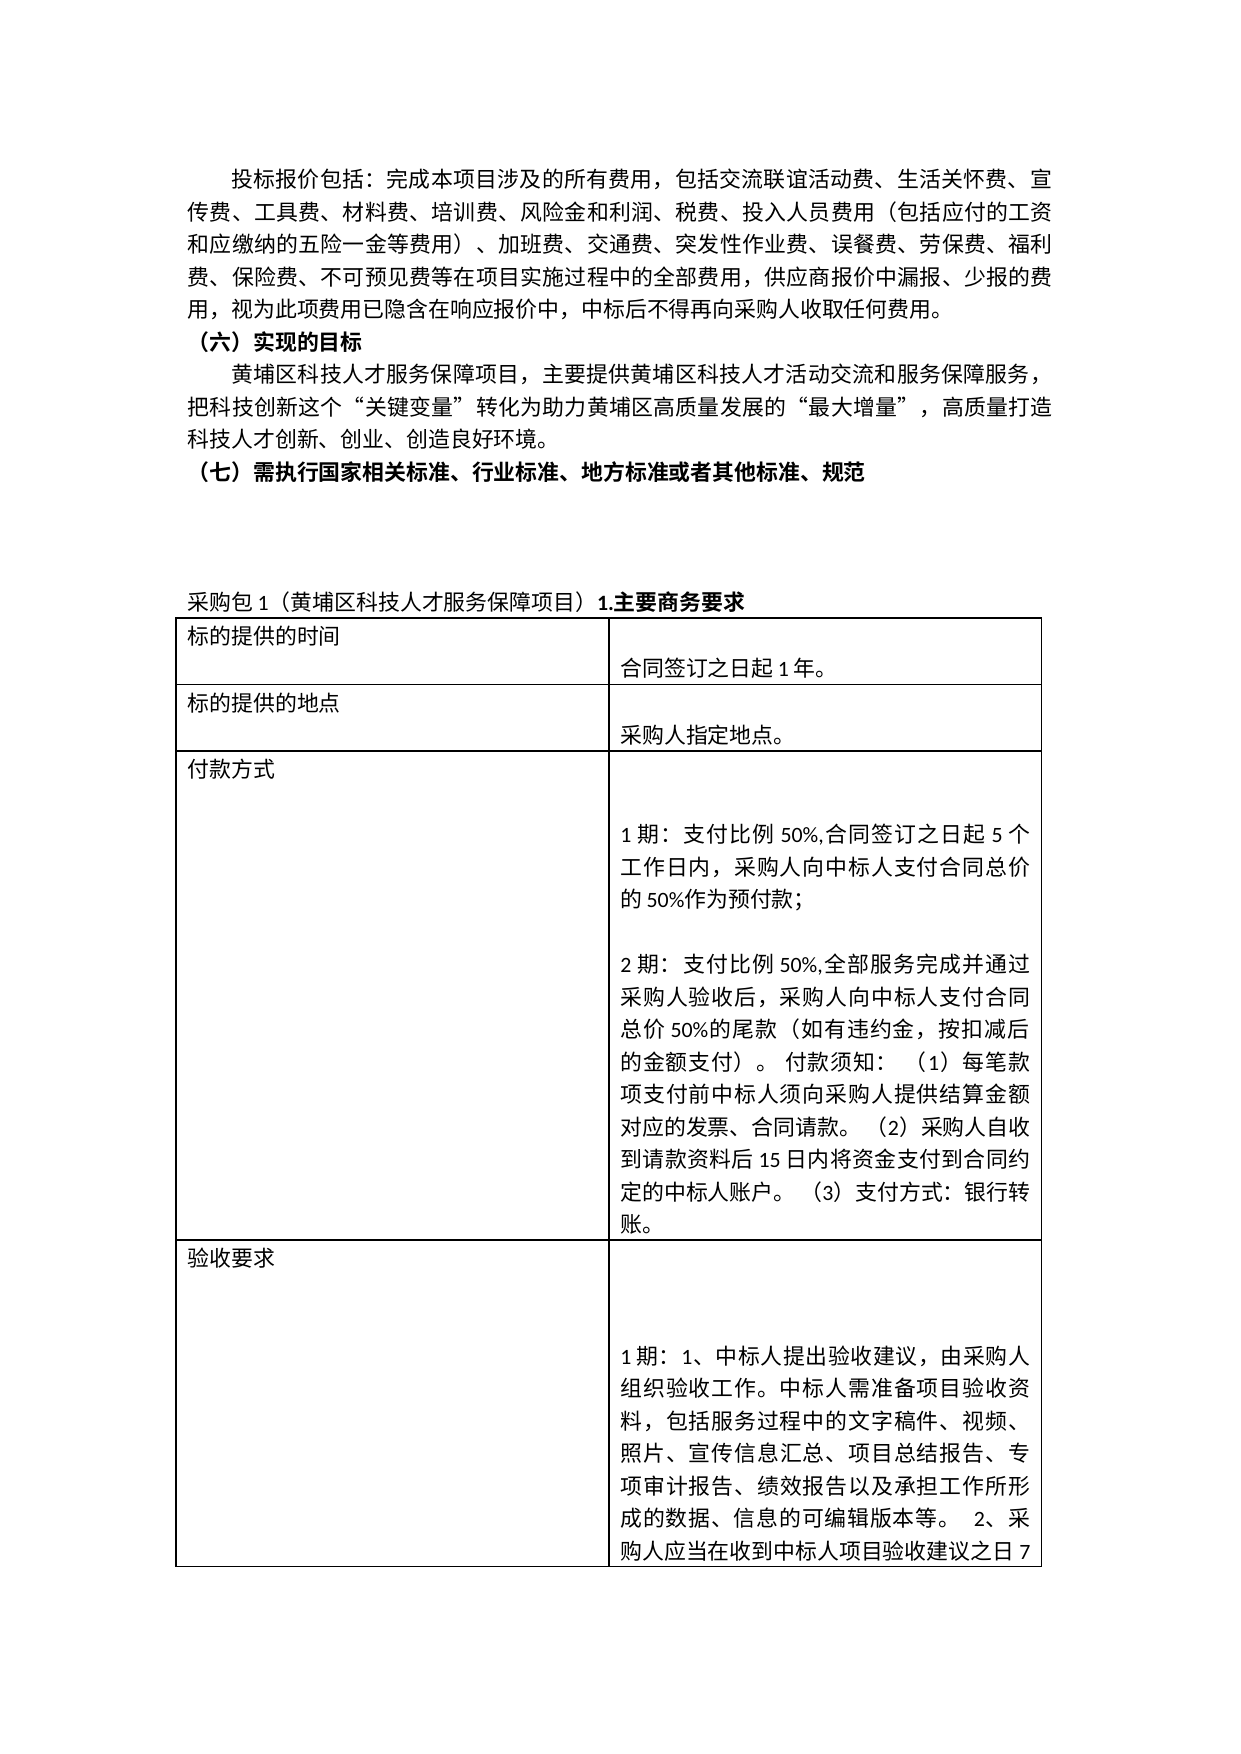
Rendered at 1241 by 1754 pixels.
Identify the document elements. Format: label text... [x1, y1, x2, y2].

text 投标报价包括：完成本项目涉及的所有费用，包括交流联谊活动费、生活关怀费、宣传费、工具费、材料费、培训费、风险金和利润、税费、投入人员费用（包括应付的工资和应缴纳的五险一金等费用）、加班费、交通费、突发性作业费、误餐费、劳保费、福利费、保险费、不可预见费等在项目实施过程中的全部费用，供应商报价中漏报、少报的费用，视为此项费用已隐含在响应报价中，中标后不得再向采购人收取任何费用。 [187, 162, 1053, 324]
table_header 标的提供的时间 [177, 619, 608, 683]
text （七）需执行国家相关标准、行业标准、地方标准或者其他标准、规范 [187, 454, 1053, 487]
table_cell 1期：支付比例50%,合同签订之日起5个工作日内，采购人向中标人支付合同总价的50%作为预付款； 2期：支付比例50%,全部服务完成并通过采购人验收后，采购人向中标人支付合同总价50%的尾款（如有违约金，按扣减后的金额支付）。 付款须知： （1）每笔款项支付前中标人须向采购人提供结算金额对应的发票、合同请款。 （2）采购人自收到请款资料后15日内将资金支付到合同约定的中标人账户。 （3）支付方式：银行转账。 [610, 752, 1041, 1239]
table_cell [610, 1241, 1041, 1566]
text 采购包1（黄埔区科技人才服务保障项目）1.主要商务要求 [187, 584, 1053, 617]
table_cell 采购人指定地点。 [610, 685, 1041, 750]
table_cell 标的提供的地点 [177, 685, 608, 750]
text 黄埔区科技人才服务保障项目，主要提供黄埔区科技人才活动交流和服务保障服务，把科技创新这个“关键变量”转化为助力黄埔区高质量发展的“最大增量”，高质量打造科技人才创新、创业、创造良好环境。 [187, 357, 1053, 454]
table_cell 付款方式 [177, 752, 608, 1239]
text （六）实现的目标 [187, 324, 1053, 357]
table_header 合同签订之日起1年。 [610, 619, 1041, 683]
table_cell 验收要求 [177, 1241, 608, 1566]
